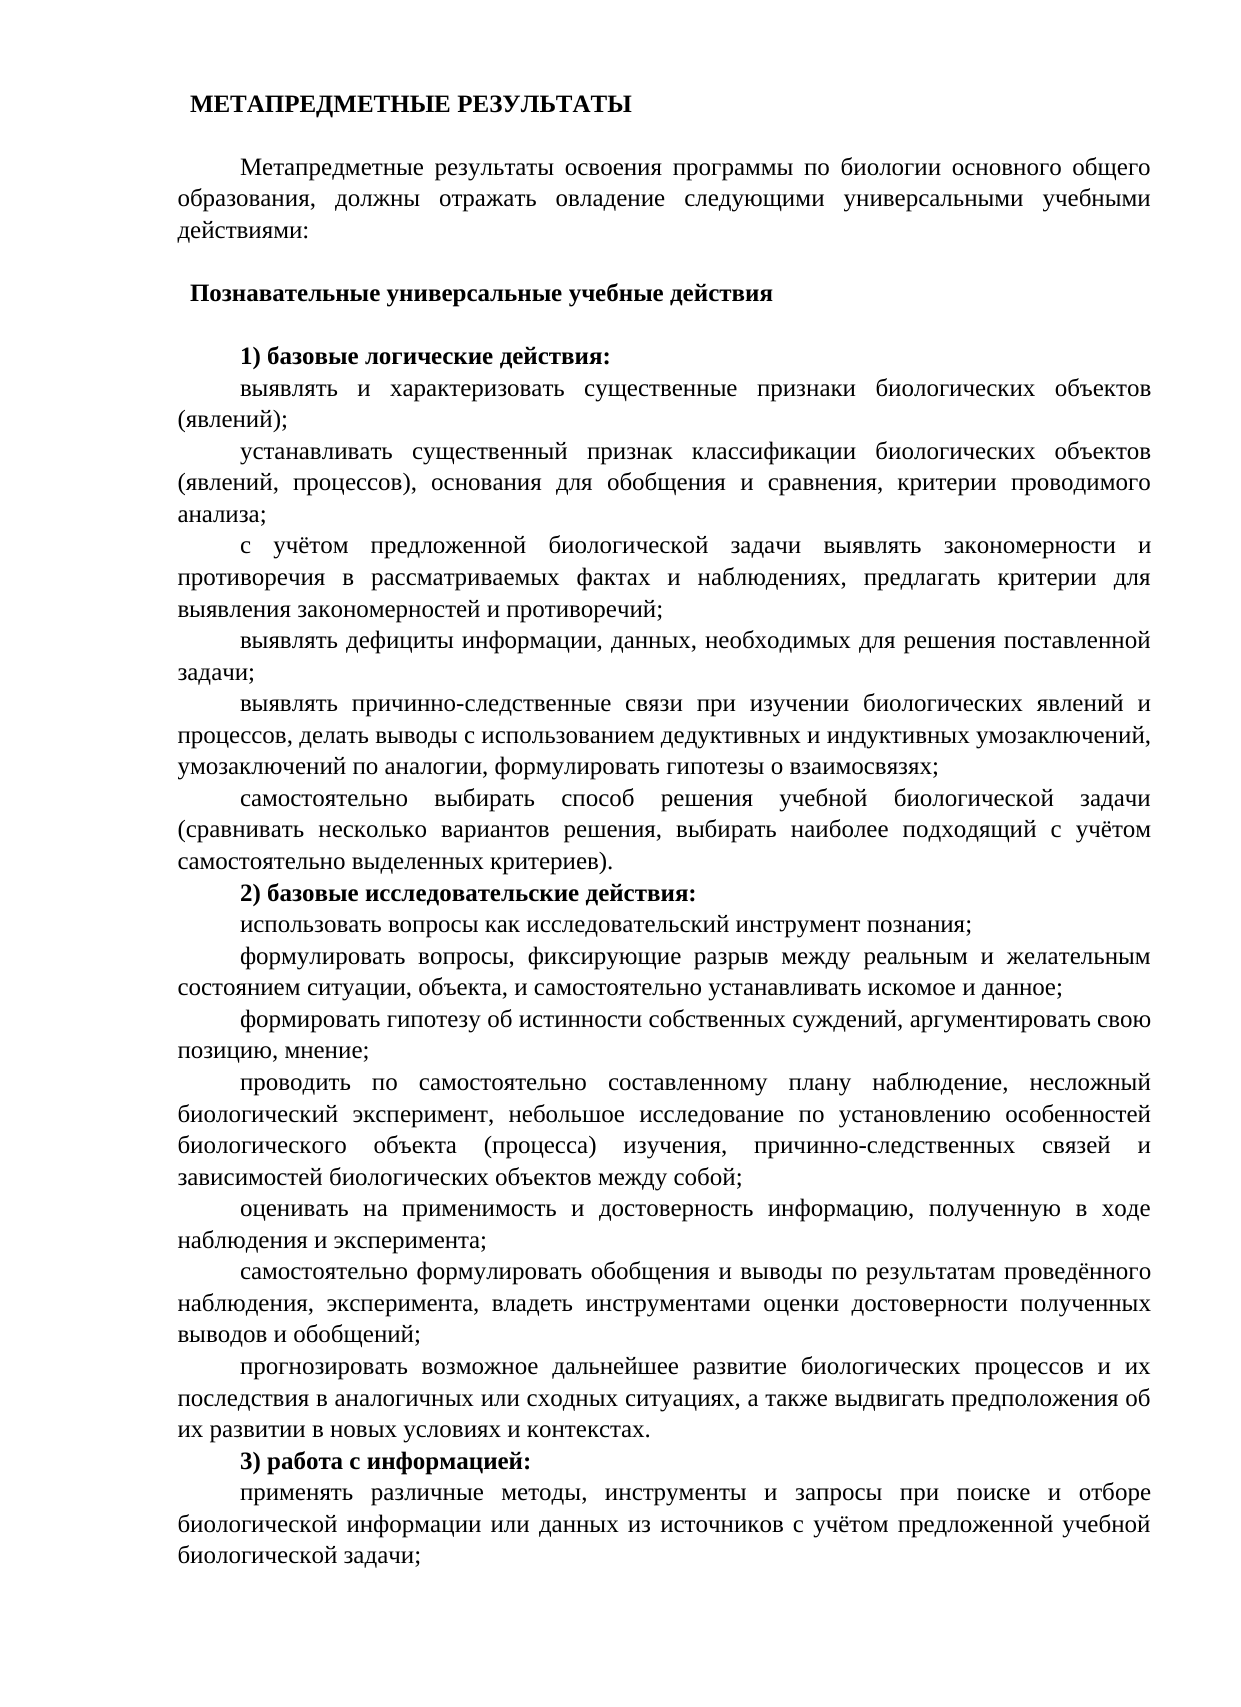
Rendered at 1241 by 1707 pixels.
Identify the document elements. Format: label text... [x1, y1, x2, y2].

text МЕТАПРЕДМЕТНЫЕ РЕЗУЛЬТАТЫ [190, 89, 1152, 117]
text выявлять и характеризовать существенные признаки биологических объектов (явлений); [177, 373, 1152, 433]
text с учётом предложенной биологической задачи выявлять закономерности и противоречия в рассматриваемых фактах и наблюдениях, предлагать критерии для выявления закономерностей и противоречий; [177, 531, 1152, 622]
text устанавливать существенный признак классификации биологических объектов (явлений, процессов), основания для обобщения и сравнения, критерии проводимого анализа; [177, 436, 1152, 528]
text выявлять дефициты информации, данных, необходимых для решения поставленной задачи; [177, 625, 1152, 686]
text прогнозировать возможное дальнейшее развитие биологических процессов и их последствия в аналогичных или сходных ситуациях, а также выдвигать предположения об их развитии в новых условиях и контекстах. [177, 1351, 1152, 1443]
text оценивать на применимость и достоверность информацию, полученную в ходе наблюдения и эксперимента; [177, 1193, 1152, 1254]
text 2) базовые исследовательские действия: [177, 878, 1152, 906]
text формировать гипотезу об истинности собственных суждений, аргументировать свою позицию, мнение; [177, 1004, 1152, 1064]
text 1) базовые логические действия: [177, 341, 1152, 370]
text самостоятельно формулировать обобщения и выводы по результатам проведённого наблюдения, эксперимента, владеть инструментами оценки достоверности полученных выводов и обобщений; [177, 1256, 1152, 1348]
text Метапредметные результаты освоения программы по биологии основного общего образования, должны отражать овладение следующими универсальными учебными действиями: [177, 152, 1152, 244]
text 3) работа с информацией: [177, 1446, 1152, 1474]
text формулировать вопросы, фиксирующие разрыв между реальным и желательным состоянием ситуации, объекта, и самостоятельно устанавливать искомое и данное; [177, 941, 1152, 1001]
text Познавательные универсальные учебные действия [190, 278, 1152, 307]
text применять различные методы, инструменты и запросы при поиске и отборе биологической информации или данных из источников с учётом предложенной учебной биологической задачи; [177, 1477, 1152, 1569]
text проводить по самостоятельно составленному плану наблюдение, несложный биологический эксперимент, небольшое исследование по установлению особенностей биологического объекта (процесса) изучения, причинно-следственных связей и зависимостей биологических объектов между собой; [177, 1067, 1152, 1191]
text самостоятельно выбирать способ решения учебной биологической задачи (сравнивать несколько вариантов решения, выбирать наиболее подходящий с учётом самостоятельно выделенных критериев). [177, 783, 1152, 875]
text использовать вопросы как исследовательский инструмент познания; [177, 909, 1152, 938]
text выявлять причинно-следственные связи при изучении биологических явлений и процессов, делать выводы с использованием дедуктивных и индуктивных умозаключений, умозаключений по аналогии, формулировать гипотезы о взаимосвязях; [177, 688, 1152, 780]
